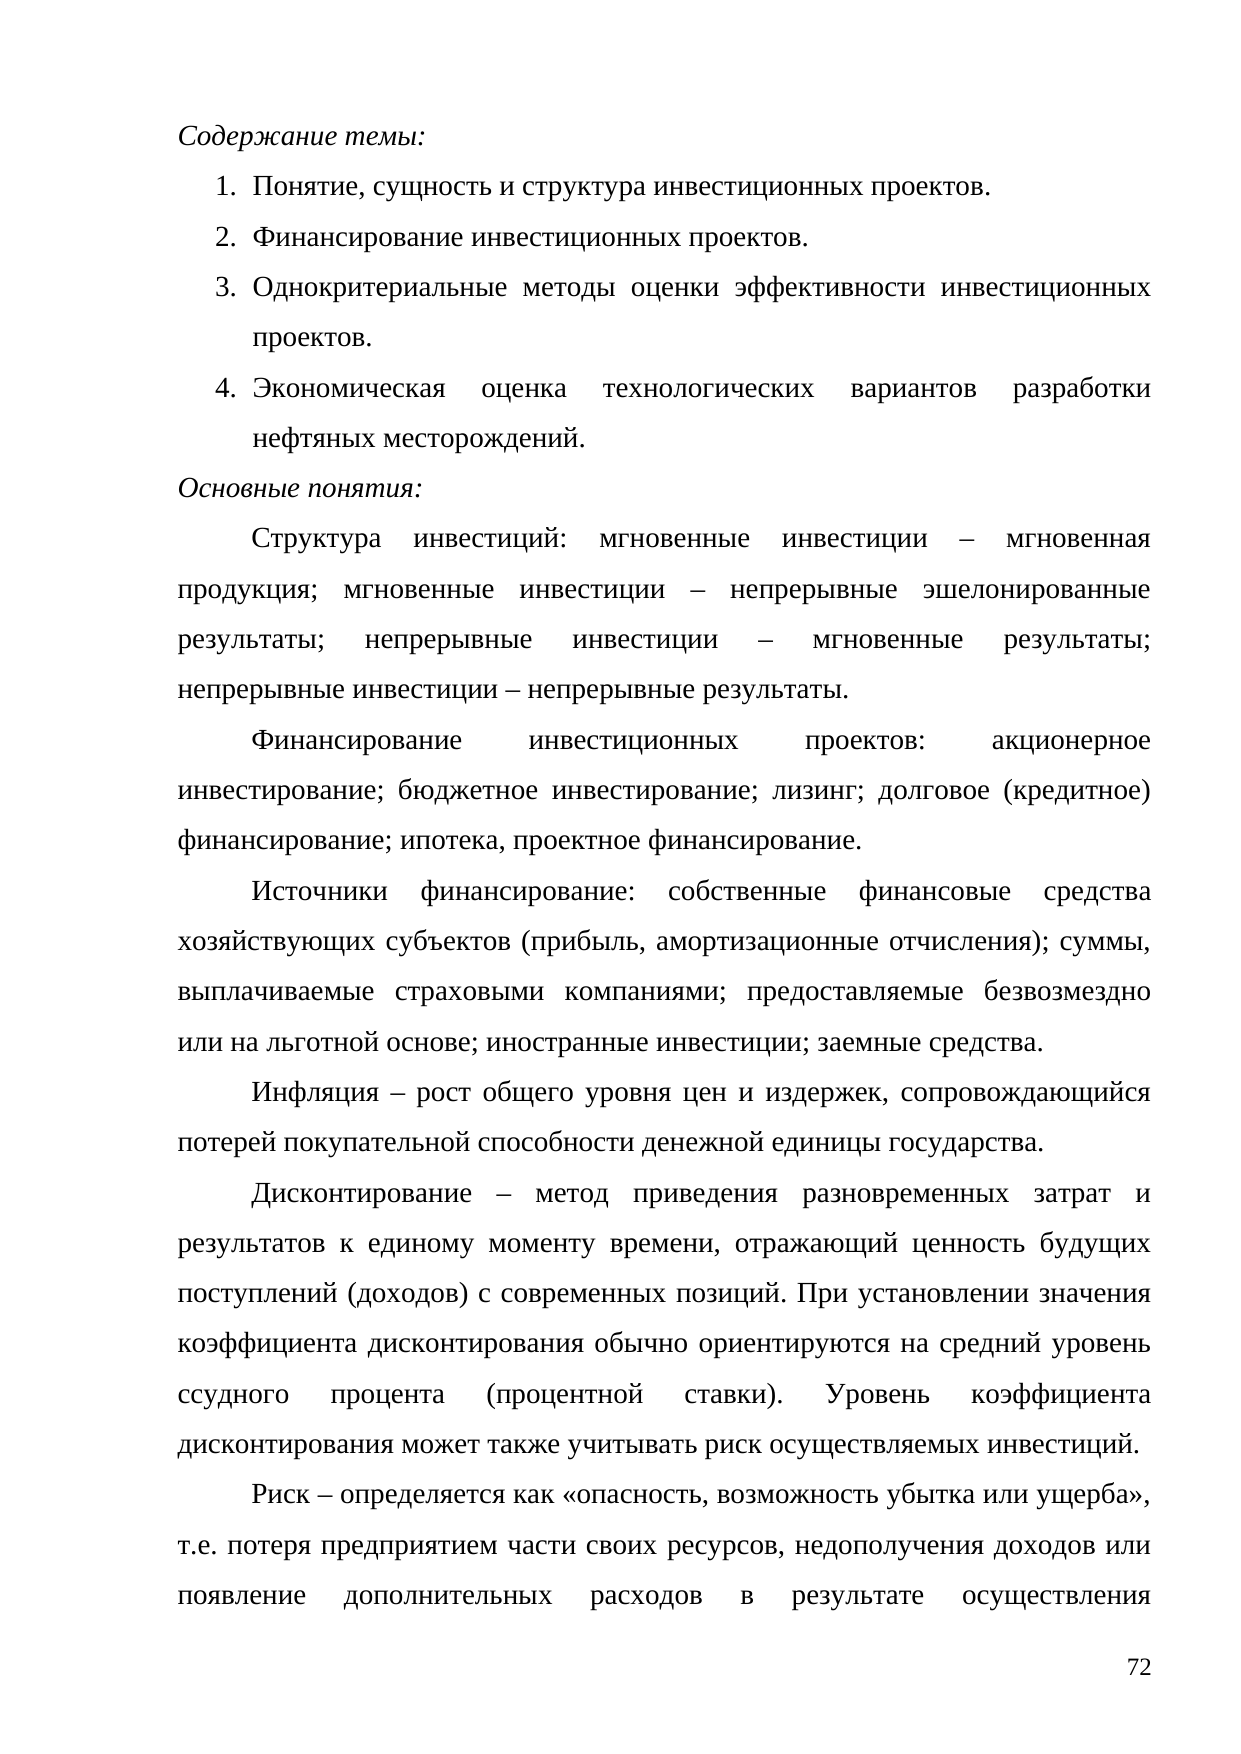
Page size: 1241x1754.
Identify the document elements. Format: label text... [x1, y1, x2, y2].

text Дисконтирование – метод приведения разновременных затрат и результатов к единому моменту времени, отражающий ценность будущих поступлений (доходов) с современных позиций. При установлении значения коэффициента дисконтирования обычно ориентируются на средний уровень ссудного процента (процентной ставки). Уровень коэффициента дисконтирования может также учитывать риск осуществляемых инвестиций. [177, 1175, 1152, 1460]
text Инфляция – рост общего уровня цен и издержек, сопровождающийся потерей покупательной способности денежной единицы государства. [177, 1074, 1152, 1158]
text Финансирование инвестиционных проектов: акционерное инвестирование; бюджетное инвестирование; лизинг; долговое (кредитное) финансирование; ипотека, проектное финансирование. [177, 722, 1152, 856]
list Понятие, сущность и структура инвестиционных проектов. [215, 168, 1152, 202]
list Экономическая оценка технологических вариантов разработки нефтяных месторождений. [215, 370, 1152, 453]
list Однокритериальные методы оценки эффективности инвестиционных проектов. [215, 269, 1152, 353]
text Структура инвестиций: мгновенные инвестиции – мгновенная продукция; мгновенные инвестиции – непрерывные эшелонированные результаты; непрерывные инвестиции – мгновенные результаты; непрерывные инвестиции – непрерывные результаты. [177, 521, 1152, 705]
text Источники финансирование: собственные финансовые средства хозяйствующих субъектов (прибыль, амортизационные отчисления); суммы, выплачиваемые страховыми компаниями; предоставляемые безвозмездно или на льготной основе; иностранные инвестиции; заемные средства. [177, 873, 1152, 1057]
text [177, 1477, 1152, 1611]
text Основные понятия: [177, 470, 1152, 504]
text Содержание темы: [177, 118, 1152, 152]
list Финансирование инвестиционных проектов. [215, 219, 1152, 252]
